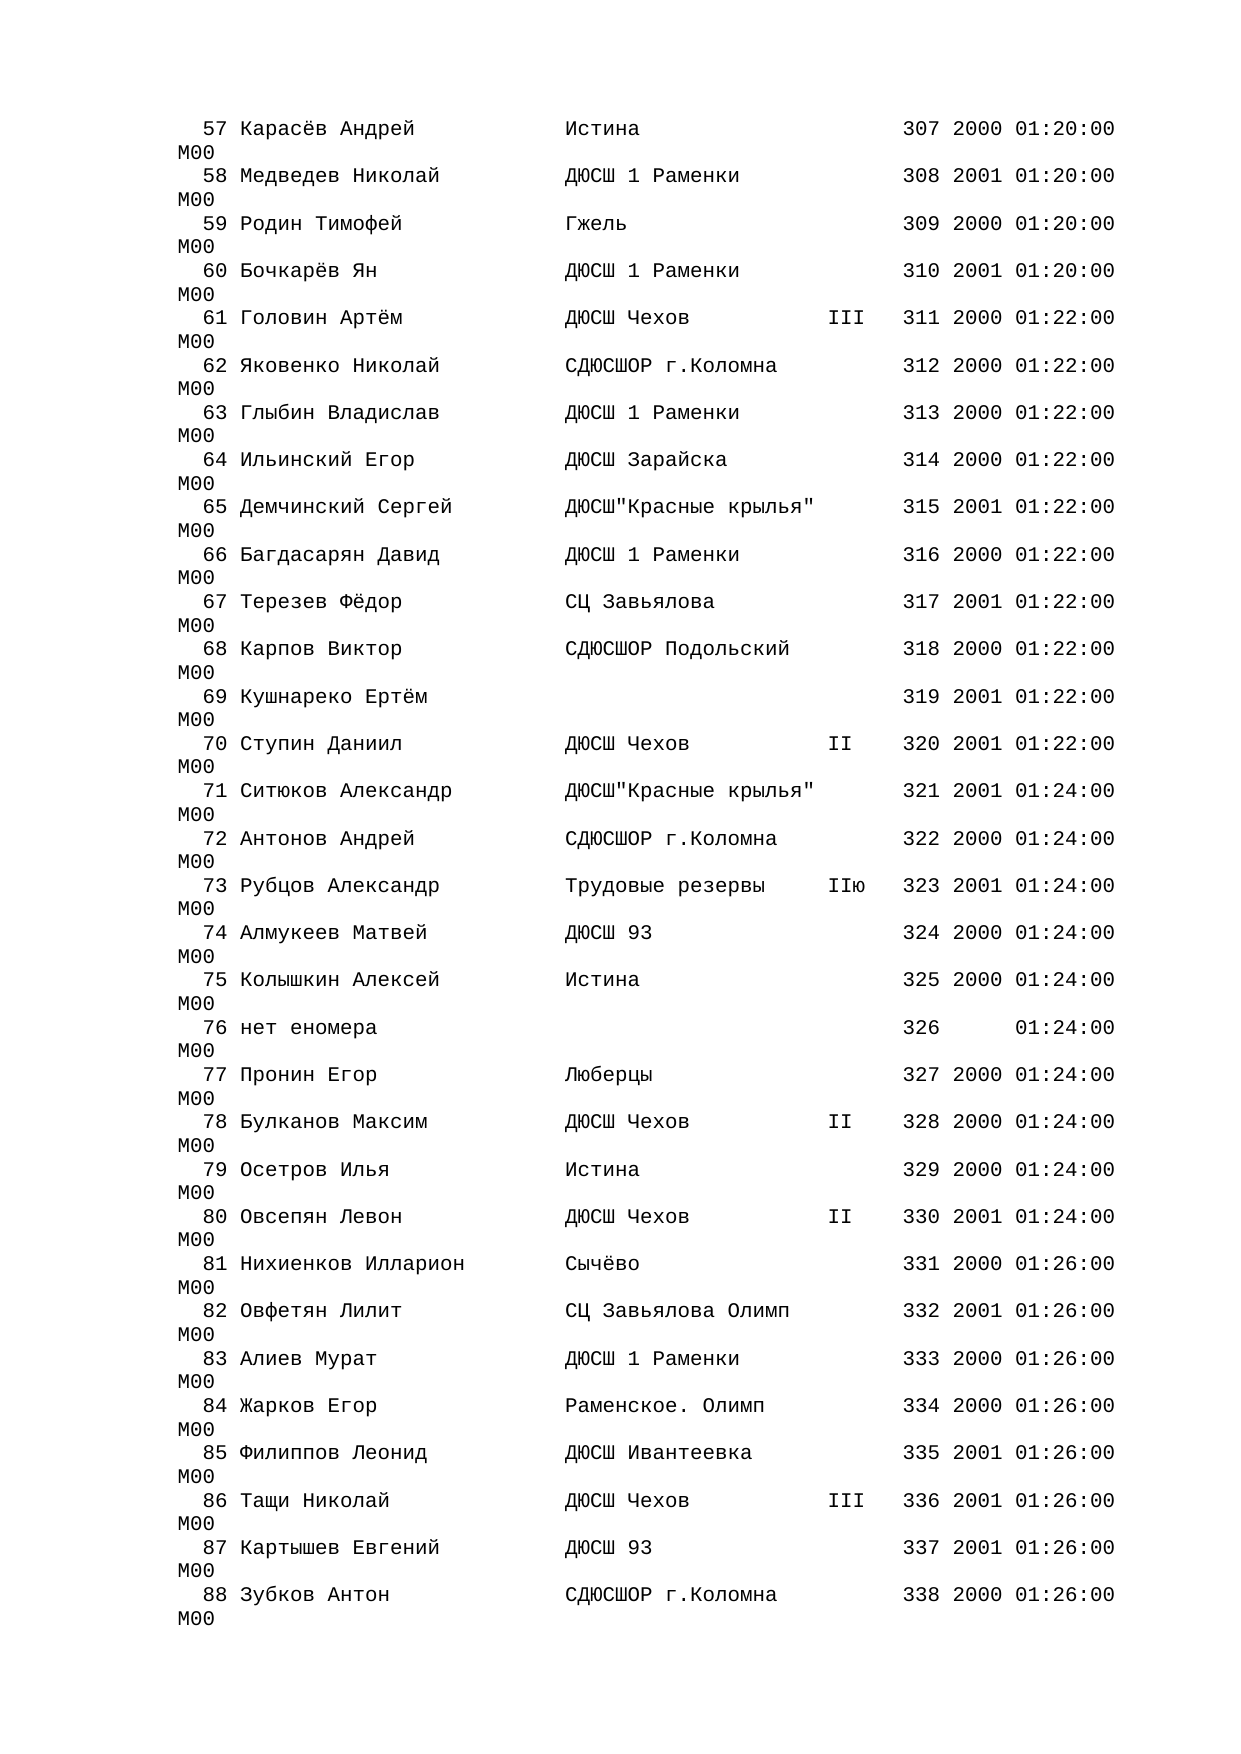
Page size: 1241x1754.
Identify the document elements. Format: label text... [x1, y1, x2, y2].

text 79 Осетров Илья Истина 329 2000 01:24:00 М00 [177, 1158, 1152, 1206]
text 72 Антонов Андрей СДЮСШОР г.Коломна 322 2000 01:24:00 М00 [177, 827, 1152, 875]
text 69 Кушнареко Ертём 319 2001 01:22:00 М00 [177, 686, 1152, 733]
text 87 Картышев Евгений ДЮСШ 93 337 2001 01:26:00 М00 [177, 1537, 1152, 1584]
text 71 Ситюков Александр ДЮСШ"Красные крылья" 321 2001 01:24:00 М00 [177, 780, 1152, 827]
text 78 Булканов Максим ДЮСШ Чехов II 328 2000 01:24:00 М00 [177, 1111, 1152, 1158]
text 65 Демчинский Сергей ДЮСШ"Красные крылья" 315 2001 01:22:00 М00 [177, 496, 1152, 544]
text 80 Овсепян Левон ДЮСШ Чехов II 330 2001 01:24:00 М00 [177, 1206, 1152, 1253]
text 82 Овфетян Лилит СЦ Завьялова Олимп 332 2001 01:26:00 М00 [177, 1300, 1152, 1348]
text 61 Головин Артём ДЮСШ Чехов III 311 2000 01:22:00 М00 [177, 307, 1152, 354]
text 77 Пронин Егор Люберцы 327 2000 01:24:00 М00 [177, 1064, 1152, 1111]
text 67 Терезев Фёдор СЦ Завьялова 317 2001 01:22:00 М00 [177, 591, 1152, 638]
text 84 Жарков Егор Раменское. Олимп 334 2000 01:26:00 М00 [177, 1395, 1152, 1442]
text 70 Ступин Даниил ДЮСШ Чехов II 320 2001 01:22:00 М00 [177, 733, 1152, 780]
text 62 Яковенко Николай СДЮСШОР г.Коломна 312 2000 01:22:00 М00 [177, 354, 1152, 402]
text 58 Медведев Николай ДЮСШ 1 Раменки 308 2001 01:20:00 М00 [177, 165, 1152, 213]
text 81 Нихиенков Илларион Сычёво 331 2000 01:26:00 М00 [177, 1253, 1152, 1300]
text 76 нет еномера 326 01:24:00 М00 [177, 1017, 1152, 1064]
text 86 Тащи Николай ДЮСШ Чехов III 336 2001 01:26:00 М00 [177, 1489, 1152, 1537]
text 66 Багдасарян Давид ДЮСШ 1 Раменки 316 2000 01:22:00 М00 [177, 544, 1152, 591]
text 68 Карпов Виктор СДЮСШОР Подольский 318 2000 01:22:00 М00 [177, 638, 1152, 686]
text 57 Карасёв Андрей Истина 307 2000 01:20:00 М00 [177, 118, 1152, 165]
text 88 Зубков Антон СДЮСШОР г.Коломна 338 2000 01:26:00 М00 [177, 1584, 1152, 1631]
text 75 Колышкин Алексей Истина 325 2000 01:24:00 М00 [177, 969, 1152, 1017]
text 83 Алиев Мурат ДЮСШ 1 Раменки 333 2000 01:26:00 М00 [177, 1348, 1152, 1395]
text 64 Ильинский Егор ДЮСШ Зарайска 314 2000 01:22:00 М00 [177, 449, 1152, 496]
text 63 Глыбин Владислав ДЮСШ 1 Раменки 313 2000 01:22:00 М00 [177, 402, 1152, 449]
text 60 Бочкарёв Ян ДЮСШ 1 Раменки 310 2001 01:20:00 М00 [177, 260, 1152, 307]
text 85 Филиппов Леонид ДЮСШ Ивантеевка 335 2001 01:26:00 М00 [177, 1442, 1152, 1489]
text 73 Рубцов Александр Трудовые резервы IIю 323 2001 01:24:00 М00 [177, 875, 1152, 922]
text 59 Родин Тимофей Гжель 309 2000 01:20:00 М00 [177, 213, 1152, 260]
text 74 Алмукеев Матвей ДЮСШ 93 324 2000 01:24:00 М00 [177, 922, 1152, 969]
